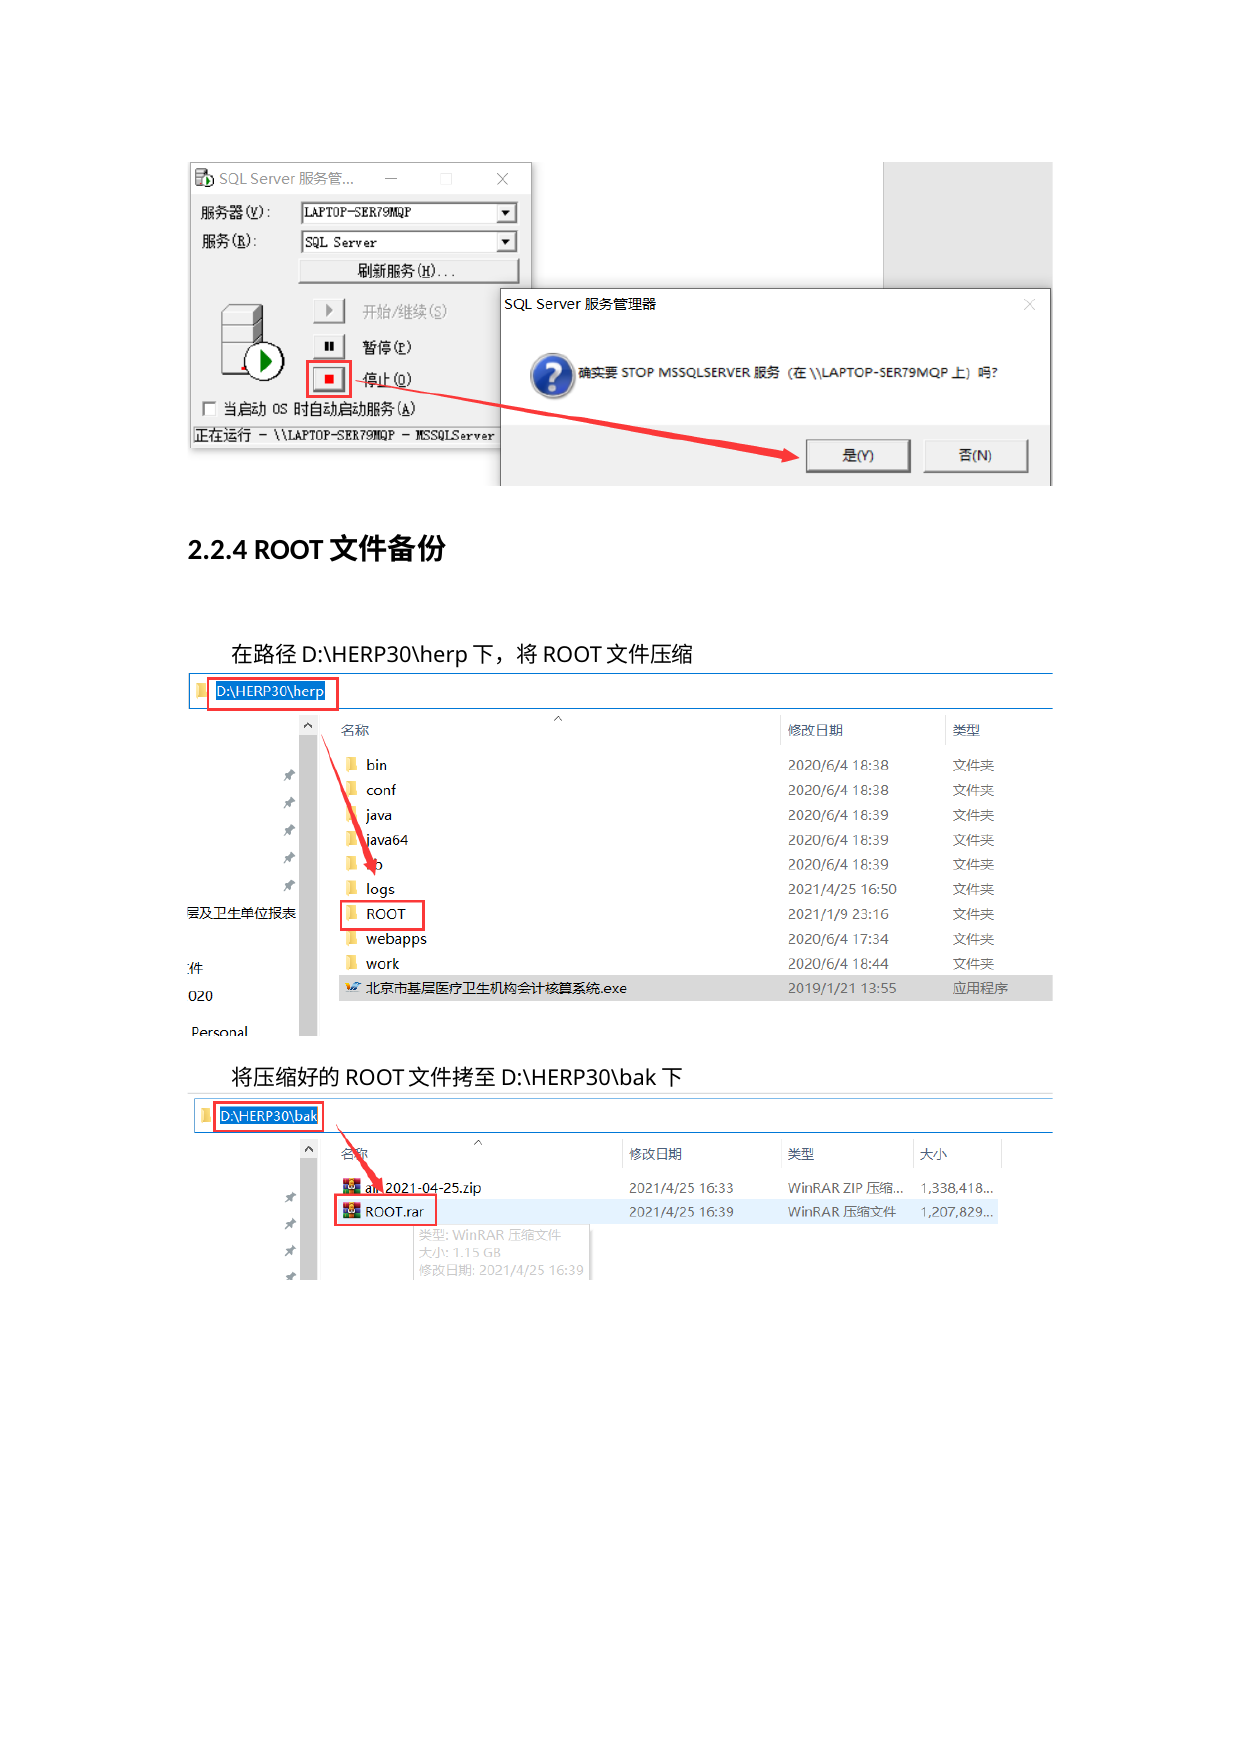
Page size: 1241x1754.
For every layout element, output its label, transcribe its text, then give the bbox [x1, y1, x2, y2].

picture [187, 1092, 1053, 1280]
picture [187, 162, 1053, 486]
text 在路径D:\HERP30\herp下，将ROOT文件压缩 [187, 637, 1053, 669]
text 将压缩好的ROOT文件拷至D:\HERP30\bak下 [187, 1059, 1053, 1092]
subtitle 2.2.4 ROOT文件备份 [187, 514, 1053, 579]
picture [187, 669, 1053, 1036]
